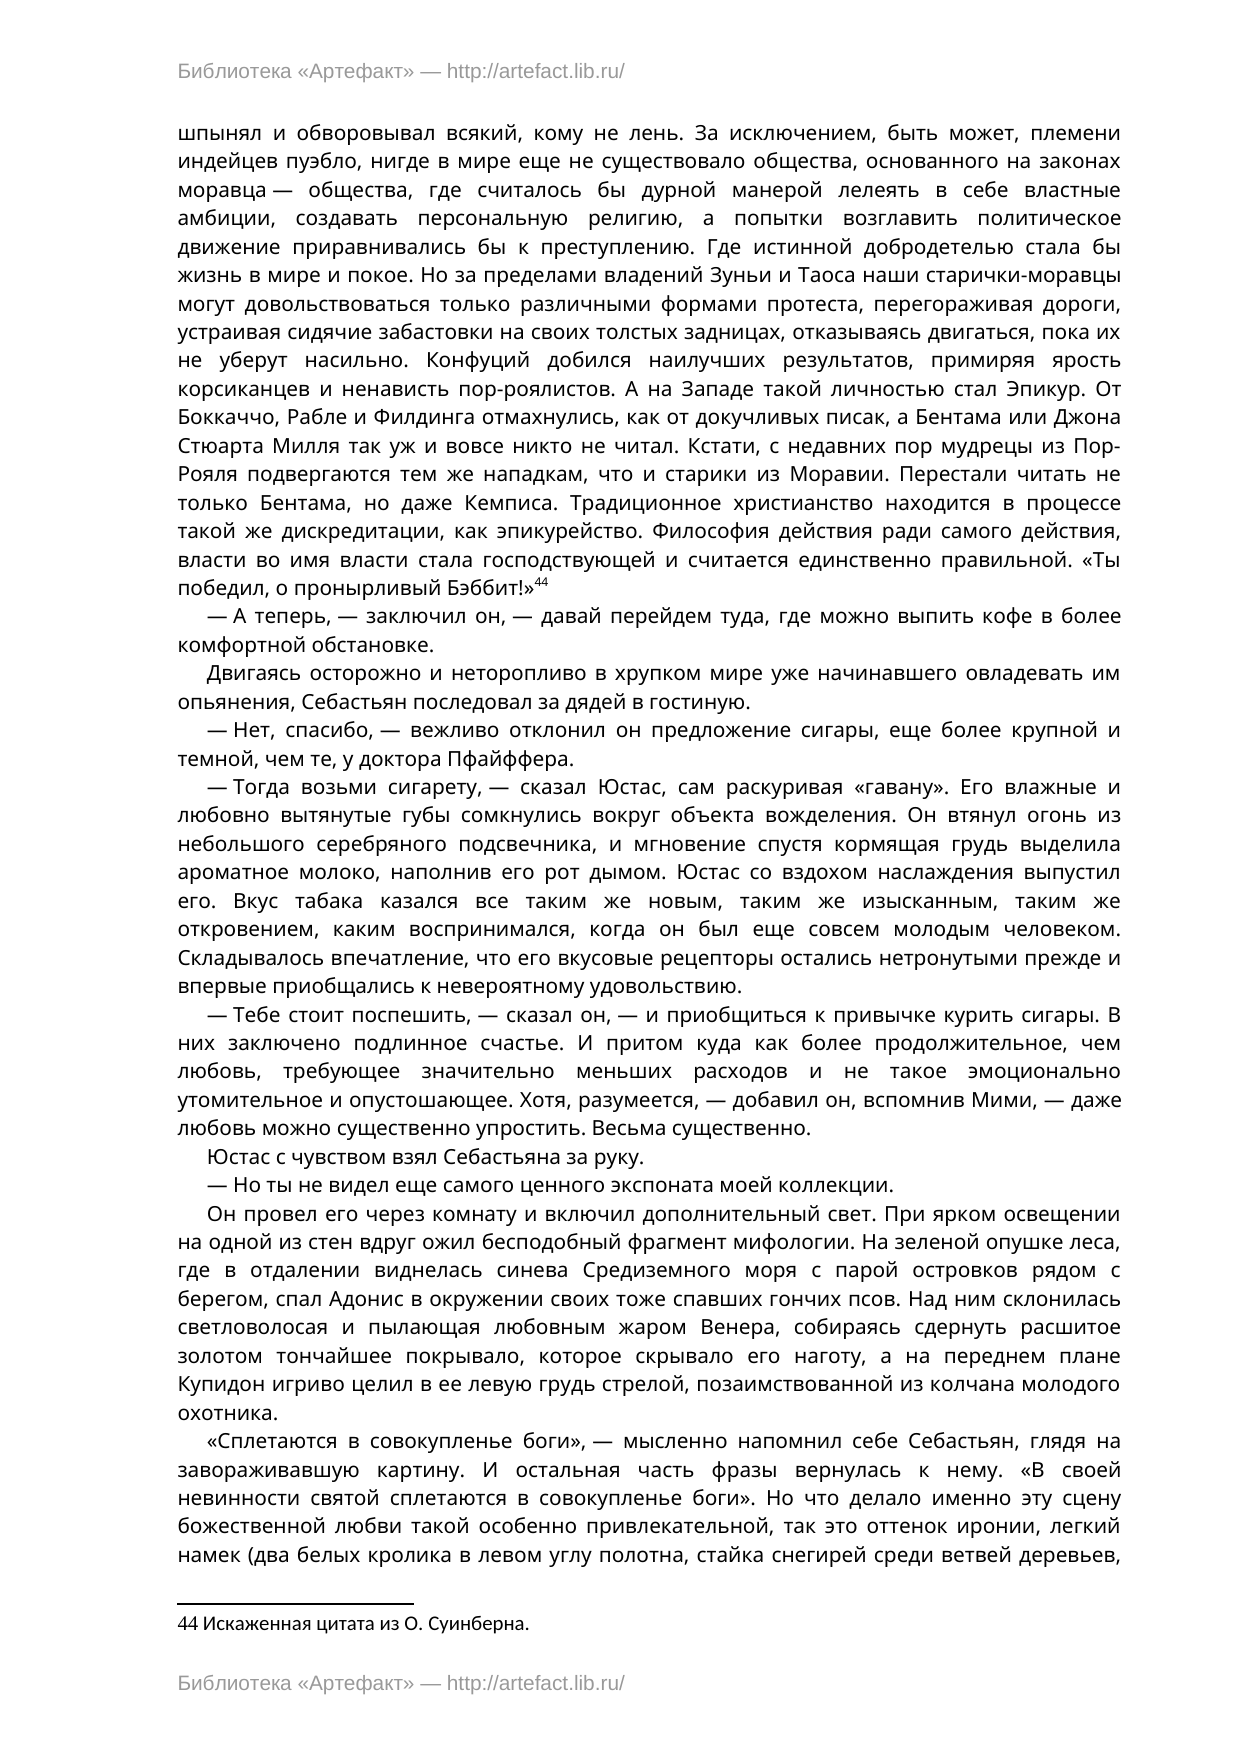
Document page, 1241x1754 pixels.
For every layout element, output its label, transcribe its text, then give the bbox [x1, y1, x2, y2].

text — Тебе стоит поспешить, — сказал он, — и приобщиться к привычке курить сигары. В них заключено подлинное счастье. И притом куда как более продолжительное, чем любовь, требующее значительно меньших расходов и не такое эмоционально утомительное и опустошающее. Хотя, разумеется, — добавил он, вспомнив Мими, — даже любовь можно существенно упростить. Весьма существенно. [177, 1000, 1122, 1142]
text — Нет, спасибо, — вежливо отклонил он предложение сигары, еще более крупной и темной, чем те, у доктора Пфайффера. [177, 715, 1122, 772]
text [177, 1426, 1122, 1568]
text — Тогда возьми сигарету, — сказал Юстас, сам раскуривая «гавану». Его влажные и любовно вытянутые губы сомкнулись вокруг объекта вожделения. Он втянул огонь из небольшого серебряного подсвечника, и мгновение спустя кормящая грудь выделила ароматное молоко, наполнив его рот дымом. Юстас со вздохом наслаждения выпустил его. Вкус табака казался все таким же новым, таким же изысканным, таким же откровением, каким воспринимался, когда он был еще совсем молодым человеком. Складывалось впечатление, что его вкусовые рецепторы остались нетронутыми прежде и впервые приобщались к невероятному удовольствию. [177, 772, 1122, 1000]
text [177, 118, 1122, 602]
text Юстас с чувством взял Себастьяна за руку. [177, 1142, 1122, 1170]
text Двигаясь осторожно и неторопливо в хрупком мире уже начинавшего овладевать им опьянения, Себастьян последовал за дядей в гостиную. [177, 658, 1122, 715]
text — А теперь, — заключил он, — давай перейдем туда, где можно выпить кофе в более комфортной обстановке. [177, 602, 1122, 658]
text — Но ты не видел еще самого ценного экспоната моей коллекции. [177, 1170, 1122, 1199]
text Он провел его через комнату и включил дополнительный свет. При ярком освещении на одной из стен вдруг ожил бесподобный фрагмент мифологии. На зеленой опушке леса, где в отдалении виднелась синева Средиземного моря с парой островков рядом с берегом, спал Адонис в окружении своих тоже спавших гончих псов. Над ним склонилась светловолосая и пылающая любовным жаром Венера, собираясь сдернуть расшитое золотом тончайшее покрывало, которое скрывало его наготу, а на переднем плане Купидон игриво целил в ее левую грудь стрелой, позаимствованной из колчана молодого охотника. [177, 1199, 1122, 1426]
